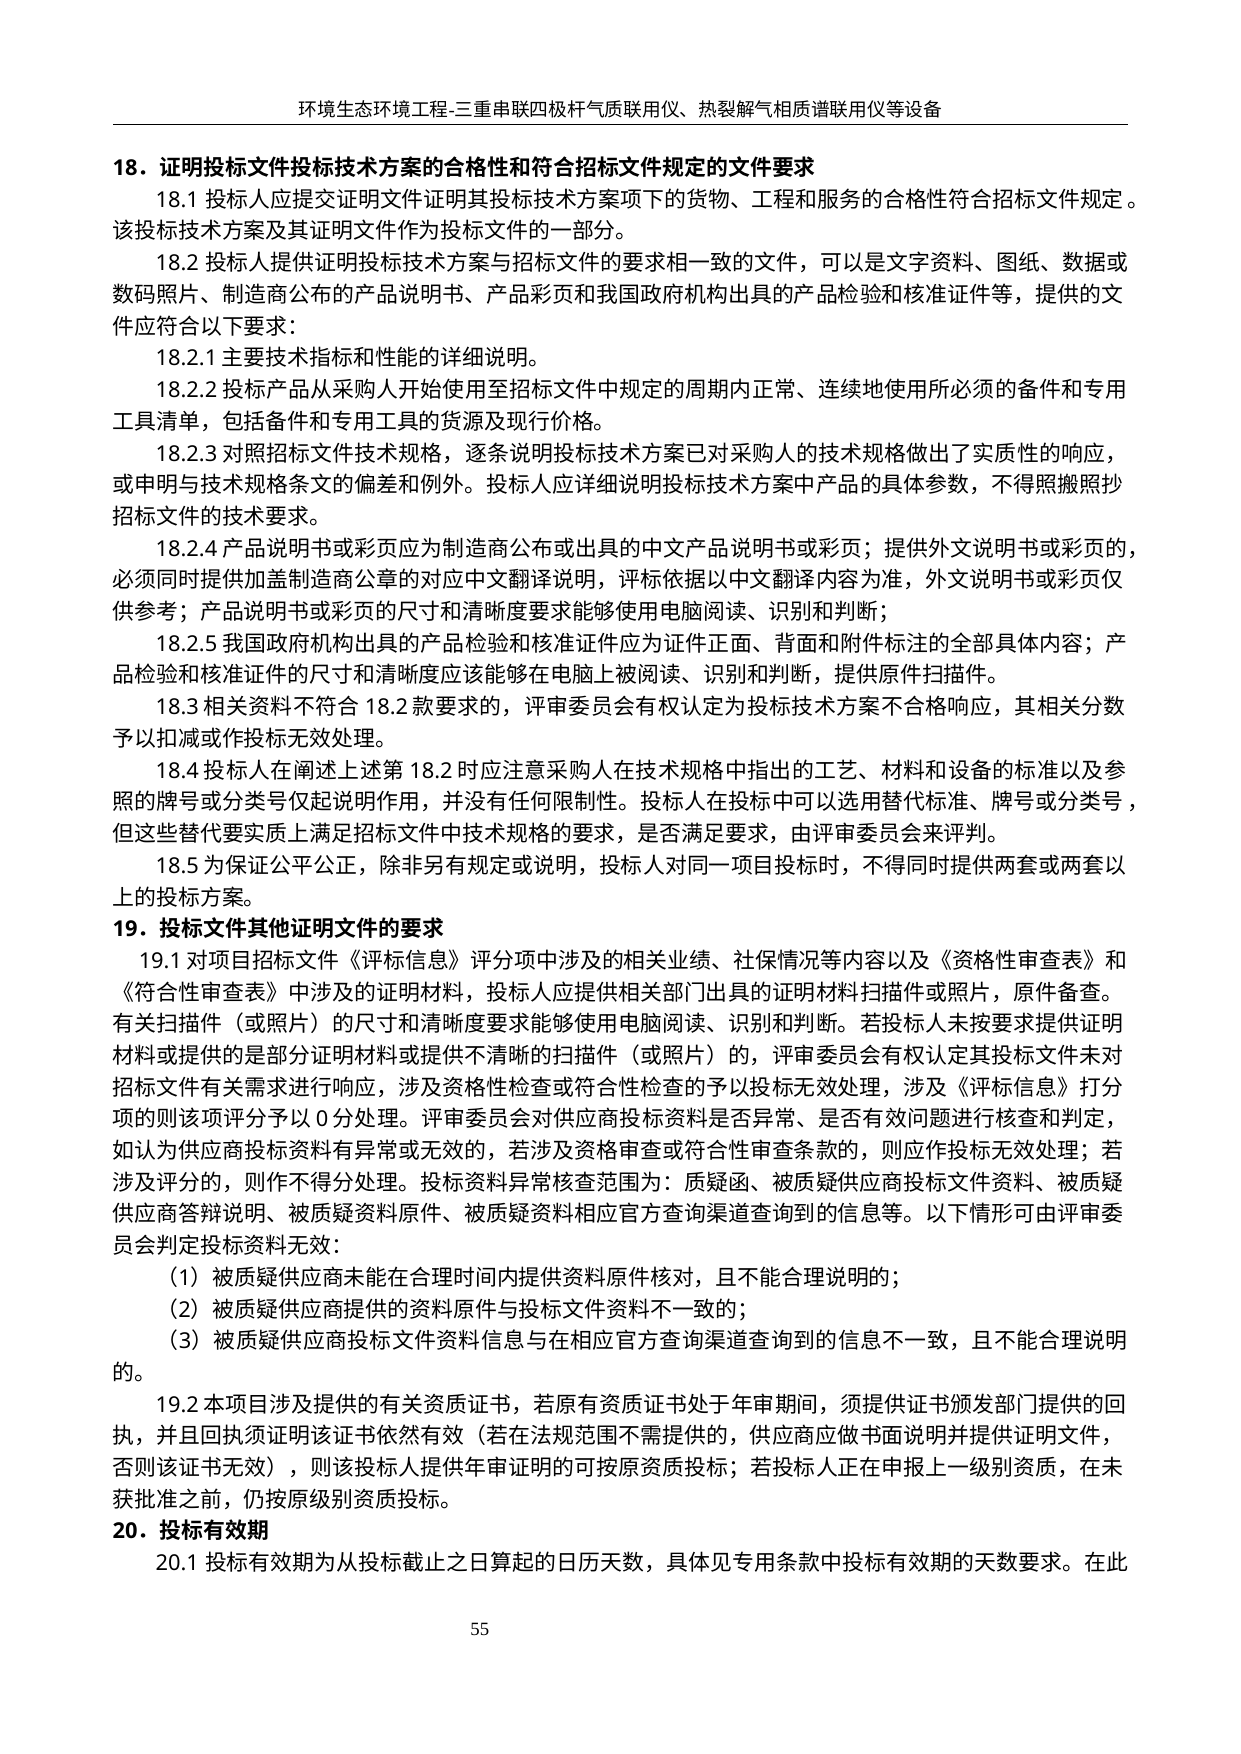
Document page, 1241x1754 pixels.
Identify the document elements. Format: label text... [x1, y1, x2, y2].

text （2）被质疑供应商提供的资料原件与投标文件资料不一致的； [112, 1292, 1128, 1323]
text 18．证明投标文件投标技术方案的合格性和符合招标文件规定的文件要求 [112, 150, 1128, 182]
text 19.2本项目涉及提供的有关资质证书，若原有资质证书处于年审期间，须提供证书颁发部门提供的回执，并且回执须证明该证书依然有效（若在法规范围不需提供的，供应商应做书面说明并提供证明文件，否则该证书无效），则该投标人提供年审证明的可按原资质投标；若投标人正在申报上一级别资质，在未获批准之前，仍按原级别资质投标。 [112, 1387, 1128, 1513]
text （1）被质疑供应商未能在合理时间内提供资料原件核对，且不能合理说明的； [112, 1260, 1128, 1292]
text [112, 1545, 1128, 1577]
text 18.2.1主要技术指标和性能的详细说明。 [112, 340, 1128, 372]
text 19．投标文件其他证明文件的要求 [112, 911, 1128, 943]
text 19.1对项目招标文件《评标信息》评分项中涉及的相关业绩、社保情况等内容以及《资格性审查表》和《符合性审查表》中涉及的证明材料，投标人应提供相关部门出具的证明材料扫描件或照片，原件备查。有关扫描件（或照片）的尺寸和清晰度要求能够使用电脑阅读、识别和判断。若投标人未按要求提供证明材料或提供的是部分证明材料或提供不清晰的扫描件（或照片）的，评审委员会有权认定其投标文件未对招标文件有关需求进行响应，涉及资格性检查或符合性检查的予以投标无效处理，涉及《评标信息》打分项的则该项评分予以0分处理。评审委员会对供应商投标资料是否异常、是否有效问题进行核查和判定，如认为供应商投标资料有异常或无效的，若涉及资格审查或符合性审查条款的，则应作投标无效处理；若涉及评分的，则作不得分处理。投标资料异常核查范围为：质疑函、被质疑供应商投标文件资料、被质疑供应商答辩说明、被质疑资料原件、被质疑资料相应官方查询渠道查询到的信息等。以下情形可由评审委员会判定投标资料无效： [112, 943, 1128, 1260]
text 18.2 投标人提供证明投标技术方案与招标文件的要求相一致的文件，可以是文字资料、图纸、数据或数码照片、制造商公布的产品说明书、产品彩页和我国政府机构出具的产品检验和核准证件等，提供的文件应符合以下要求： [112, 245, 1128, 340]
text 18.2.4产品说明书或彩页应为制造商公布或出具的中文产品说明书或彩页；提供外文说明书或彩页的，必须同时提供加盖制造商公章的对应中文翻译说明，评标依据以中文翻译内容为准，外文说明书或彩页仅供参考；产品说明书或彩页的尺寸和清晰度要求能够使用电脑阅读、识别和判断； [112, 531, 1128, 626]
text （3）被质疑供应商投标文件资料信息与在相应官方查询渠道查询到的信息不一致，且不能合理说明的。 [112, 1323, 1128, 1387]
text 18.5为保证公平公正，除非另有规定或说明，投标人对同一项目投标时，不得同时提供两套或两套以上的投标方案。 [112, 848, 1128, 911]
text 18.2.3对照招标文件技术规格，逐条说明投标技术方案已对采购人的技术规格做出了实质性的响应，或申明与技术规格条文的偏差和例外。投标人应详细说明投标技术方案中产品的具体参数，不得照搬照抄招标文件的技术要求。 [112, 436, 1128, 531]
text 20．投标有效期 [112, 1513, 1128, 1545]
text 18.4投标人在阐述上述第18.2时应注意采购人在技术规格中指出的工艺、材料和设备的标准以及参照的牌号或分类号仅起说明作用，并没有任何限制性。投标人在投标中可以选用替代标准、牌号或分类号，但这些替代要实质上满足招标文件中技术规格的要求，是否满足要求，由评审委员会来评判。 [112, 753, 1128, 848]
text 18.2.5我国政府机构出具的产品检验和核准证件应为证件正面、背面和附件标注的全部具体内容；产品检验和核准证件的尺寸和清晰度应该能够在电脑上被阅读、识别和判断，提供原件扫描件。 [112, 626, 1128, 689]
text 18.2.2投标产品从采购人开始使用至招标文件中规定的周期内正常、连续地使用所必须的备件和专用工具清单，包括备件和专用工具的货源及现行价格。 [112, 372, 1128, 436]
text 18.3相关资料不符合18.2款要求的，评审委员会有权认定为投标技术方案不合格响应，其相关分数予以扣减或作投标无效处理。 [112, 689, 1128, 753]
text 18.1 投标人应提交证明文件证明其投标技术方案项下的货物、工程和服务的合格性符合招标文件规定。该投标技术方案及其证明文件作为投标文件的一部分。 [112, 182, 1128, 245]
